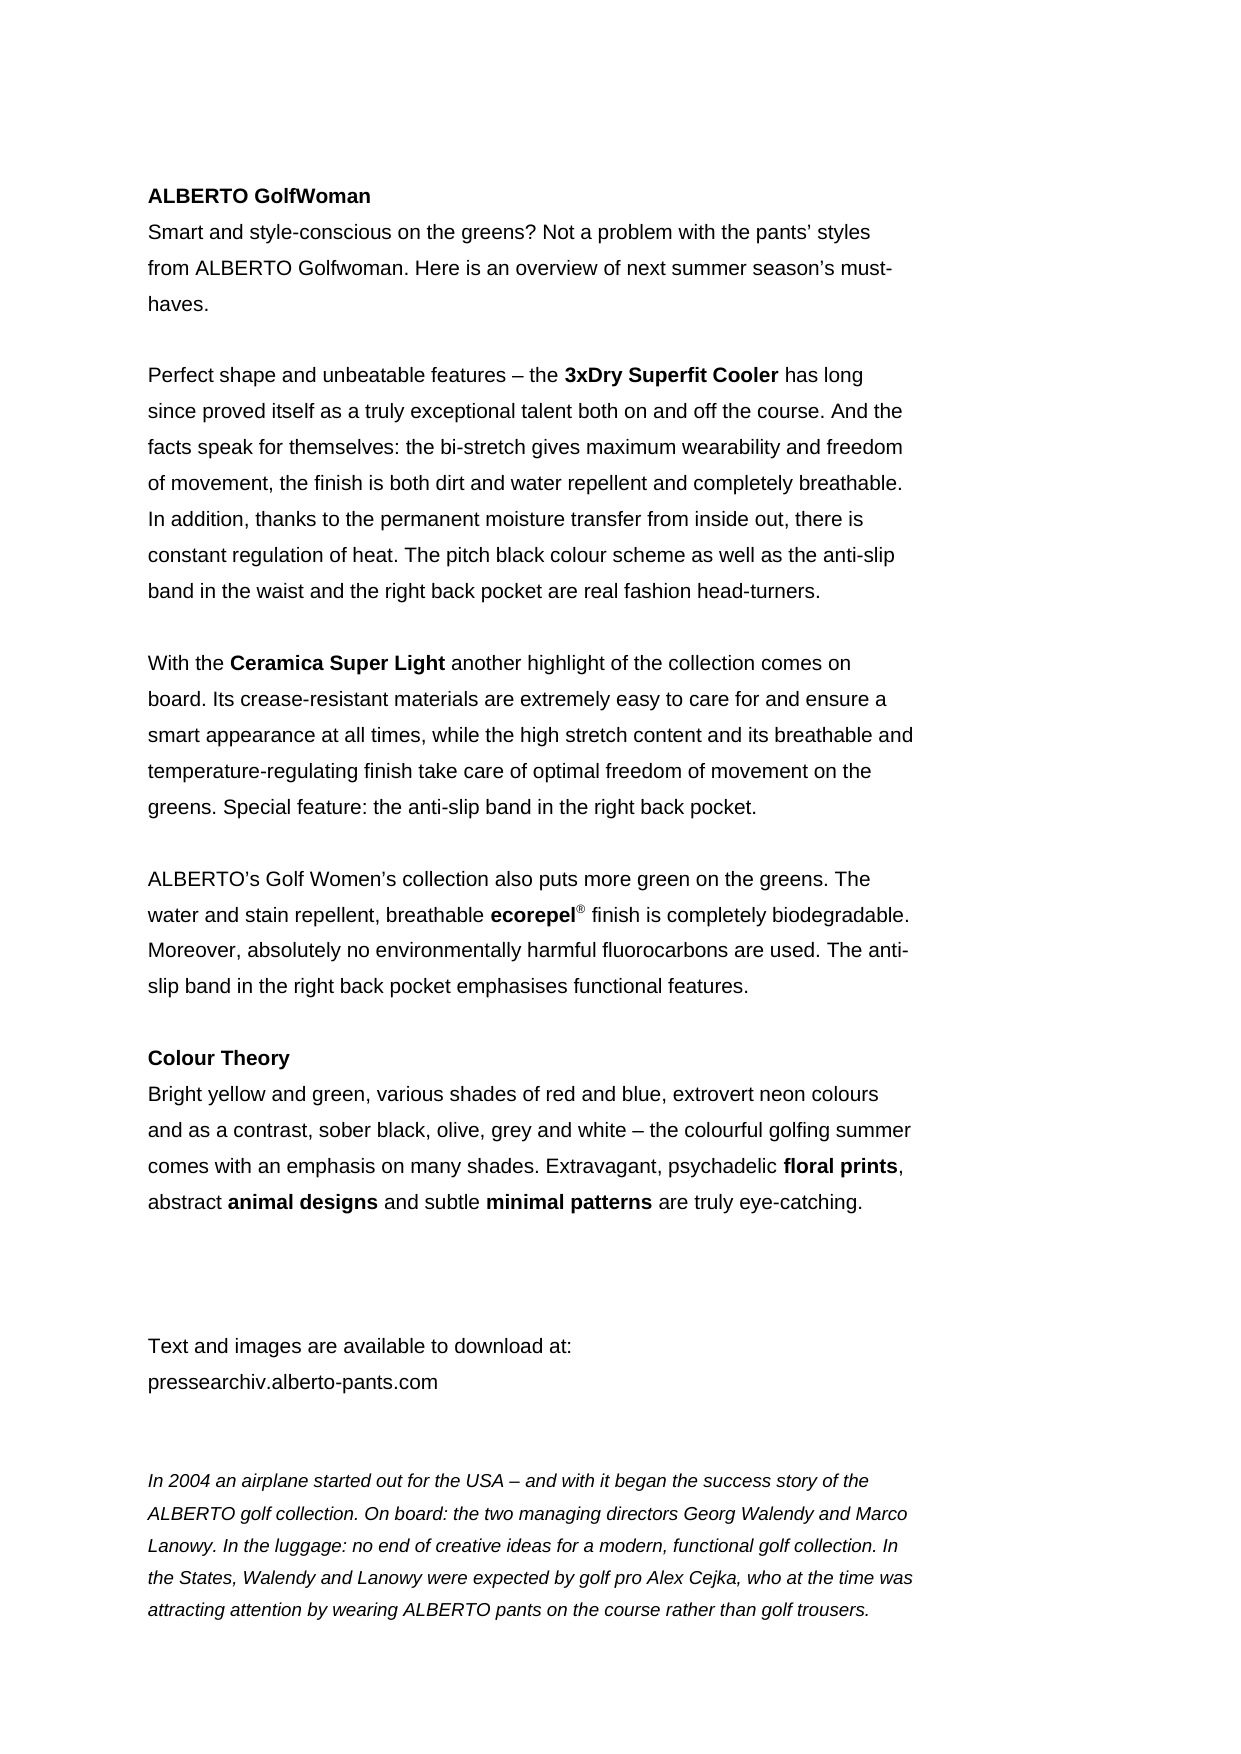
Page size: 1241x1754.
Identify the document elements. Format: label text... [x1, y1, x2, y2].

text Smart and style-conscious on the greens? Not a problem with the pants’ styles from ALBERTO Golfwoman. Here is an overview of next summer season’s must-haves. [148, 219, 916, 315]
text Perfect shape and unbeatable features – the 3xDry Superfit Cooler has long since proved itself as a truly exceptional talent both on and off the course. And the facts speak for themselves: the bi-stretch gives maximum wearability and freedom of movement, the finish is both dirt and water repellent and completely breathable. In addition, thanks to the permanent moisture transfer from inside out, there is constant regulation of heat. The pitch black colour scheme as well as the anti-slip band in the waist and the right back pocket are real fashion head-turners. [148, 363, 916, 603]
text pressearchiv.alberto-pants.com [148, 1369, 916, 1393]
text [148, 1470, 916, 1621]
text Colour Theory [148, 1046, 916, 1070]
text ALBERTO’s Golf Women’s collection also puts more green on the greens. The water and stain repellent, breathable ecorepel® finish is completely biodegradable. Moreover, absolutely no environmentally harmful fluorocarbons are used. The anti-slip band in the right back pocket emphasises functional features. [148, 866, 916, 998]
text Bright yellow and green, various shades of red and blue, extrovert neon colours and as a contrast, sober black, olive, grey and white – the colourful golfing summer comes with an emphasis on many shades. Extravagant, psychadelic floral prints, abstract animal designs and subtle minimal patterns are truly eye-catching. [148, 1082, 916, 1214]
text With the Ceramica Super Light another highlight of the collection comes on board. Its crease-resistant materials are extremely easy to care for and ensure a smart appearance at all times, while the high stretch content and its breathable and temperature-regulating finish take care of optimal freedom of movement on the greens. Special feature: the anti-slip band in the right back pocket. [148, 651, 916, 818]
text Text and images are available to download at: [148, 1334, 916, 1358]
text ALBERTO GolfWoman [148, 184, 916, 208]
